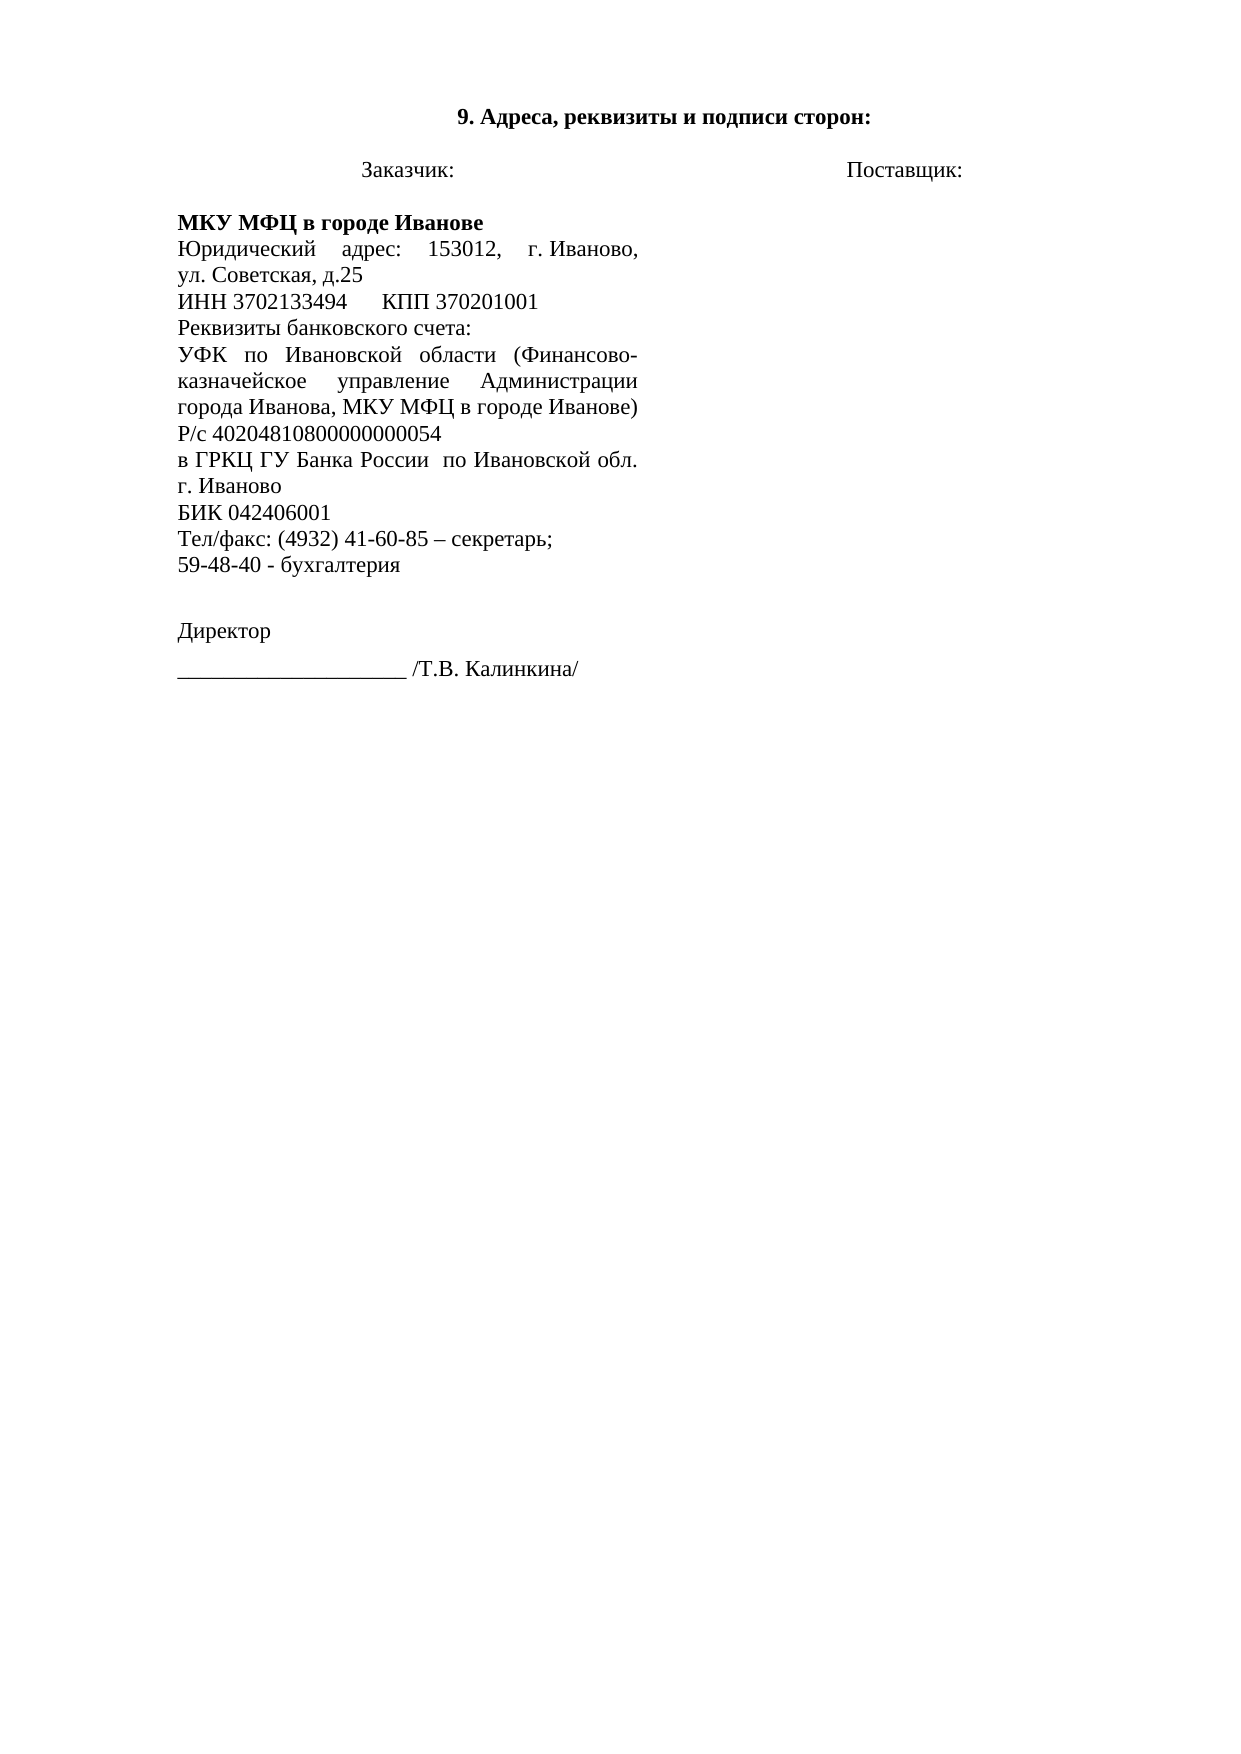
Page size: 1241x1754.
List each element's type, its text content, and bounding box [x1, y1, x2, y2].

text 9. Адреса, реквизиты и подписи сторон: [177, 103, 1152, 130]
table_header Заказчик: МКУ МФЦ в городе Иванове Юридический адрес: . Иваново, ул. Советская, д.25 ИНН 3702133494 КПП 370201001 Реквизиты банковского счета: УФК по Ивановской области (Финансово-казначейское управление Администрации города Иванова, МКУ МФЦ в городе Иванове) Р/с 40204810800000000054 в ГРКЦ ГУ Банка России по Ивановской обл. г. Иваново БИК 042406001 Тел/факс: (4932) 41-60-85 – секретарь; 59-48-40 - бухгалтерия Директор ____________________ /Т.В. Калинкина/ [166, 156, 650, 694]
table_header Поставщик: [650, 156, 1152, 694]
